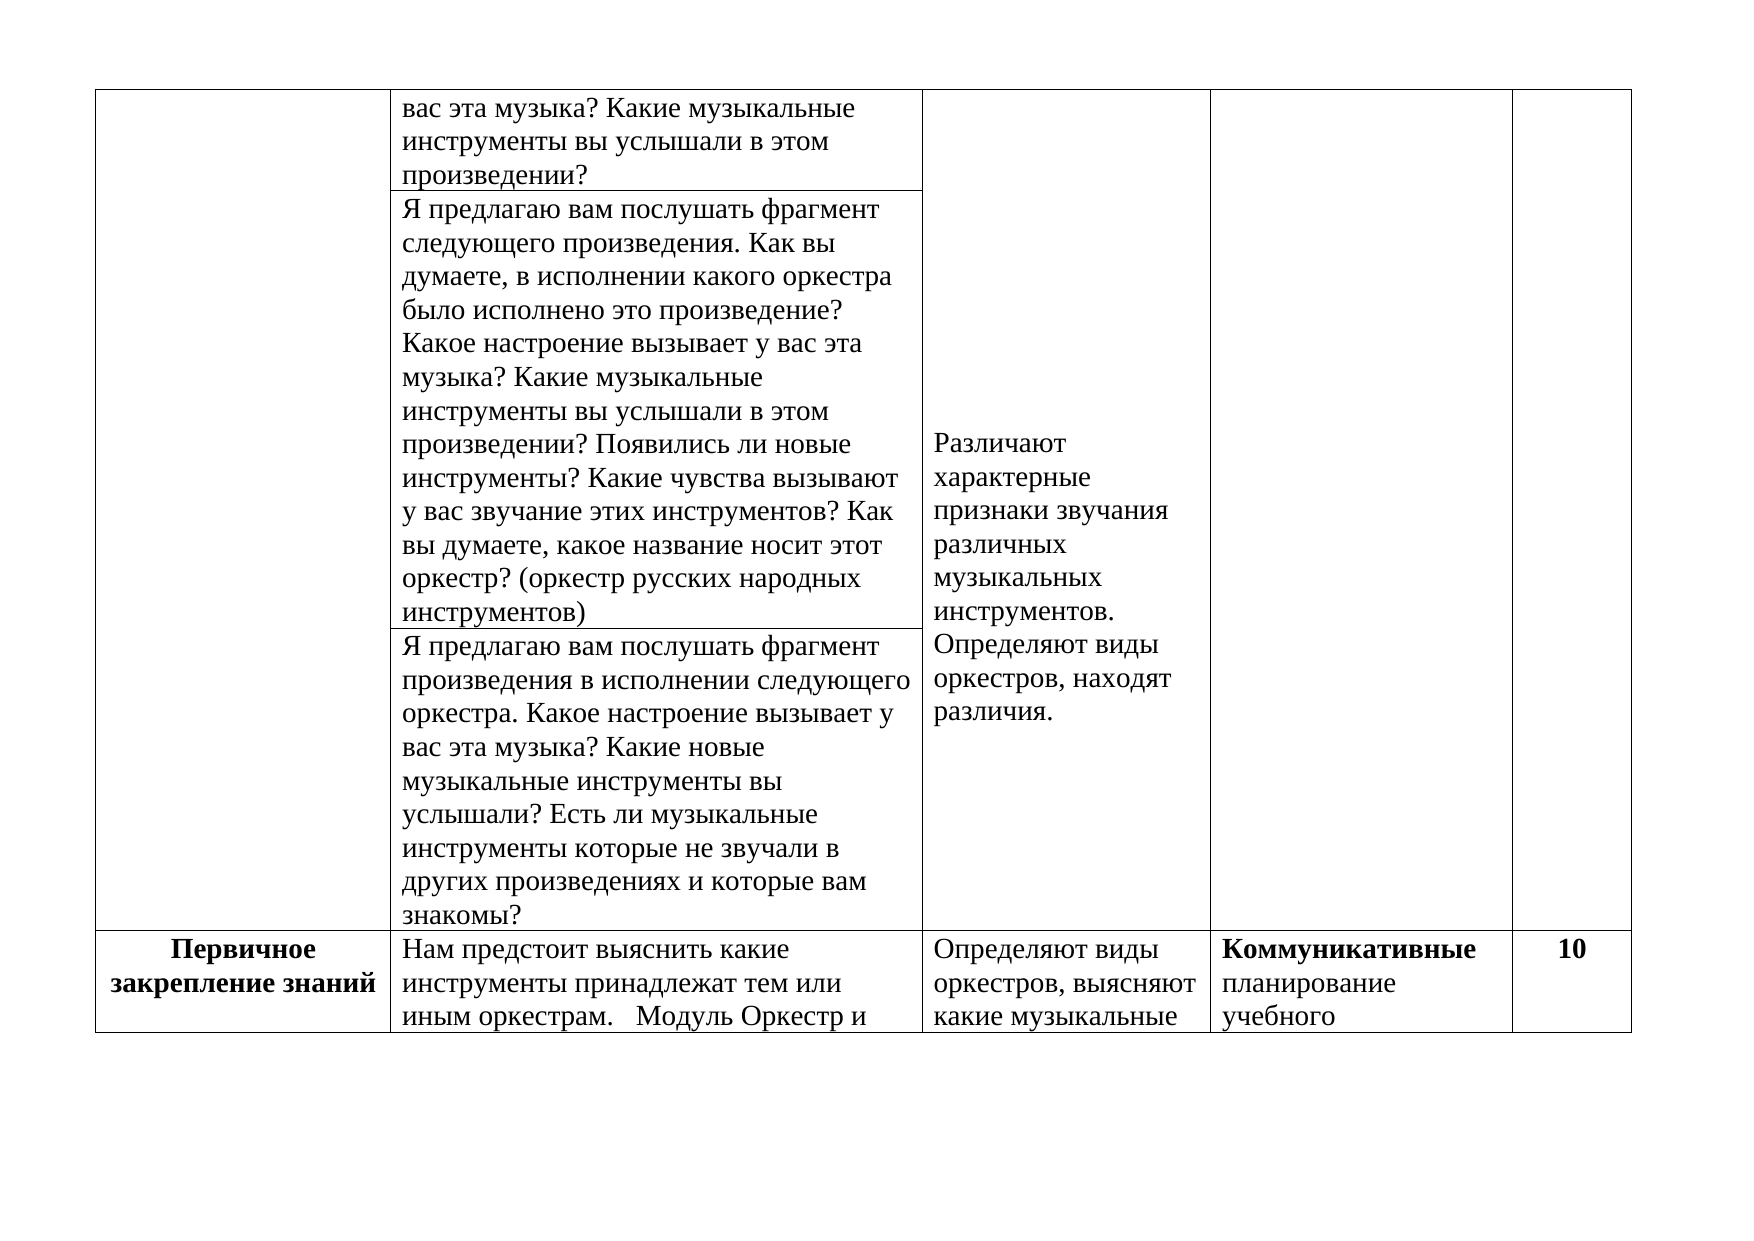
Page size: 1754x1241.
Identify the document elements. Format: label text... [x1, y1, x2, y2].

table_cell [1211, 931, 1512, 1032]
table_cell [391, 931, 922, 1032]
table_cell Я предлагаю вам послушать фрагмент следующего произведения. Как вы думаете, в исполнении какого оркестра было исполнено это произведение? Какое настроение вызывает у вас эта музыка? Какие музыкальные инструменты вы услышали в этом произведении? Появились ли новые инструменты? Какие чувства вызывают у вас звучание этих инструментов? Как вы думаете, какое название носит этот оркестр? (оркестр русских народных инструментов) [391, 191, 922, 627]
table_cell Я предлагаю вам послушать фрагмент произведения в исполнении следующего оркестра. Какое настроение вызывает у вас эта музыка? Какие новые музыкальные инструменты вы услышали? Есть ли музыкальные инструменты которые не звучали в других произведениях и которые вам знакомы? [391, 629, 922, 930]
table_cell 10 [1513, 931, 1631, 1032]
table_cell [923, 931, 1210, 1032]
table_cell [96, 931, 390, 1032]
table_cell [391, 90, 922, 190]
